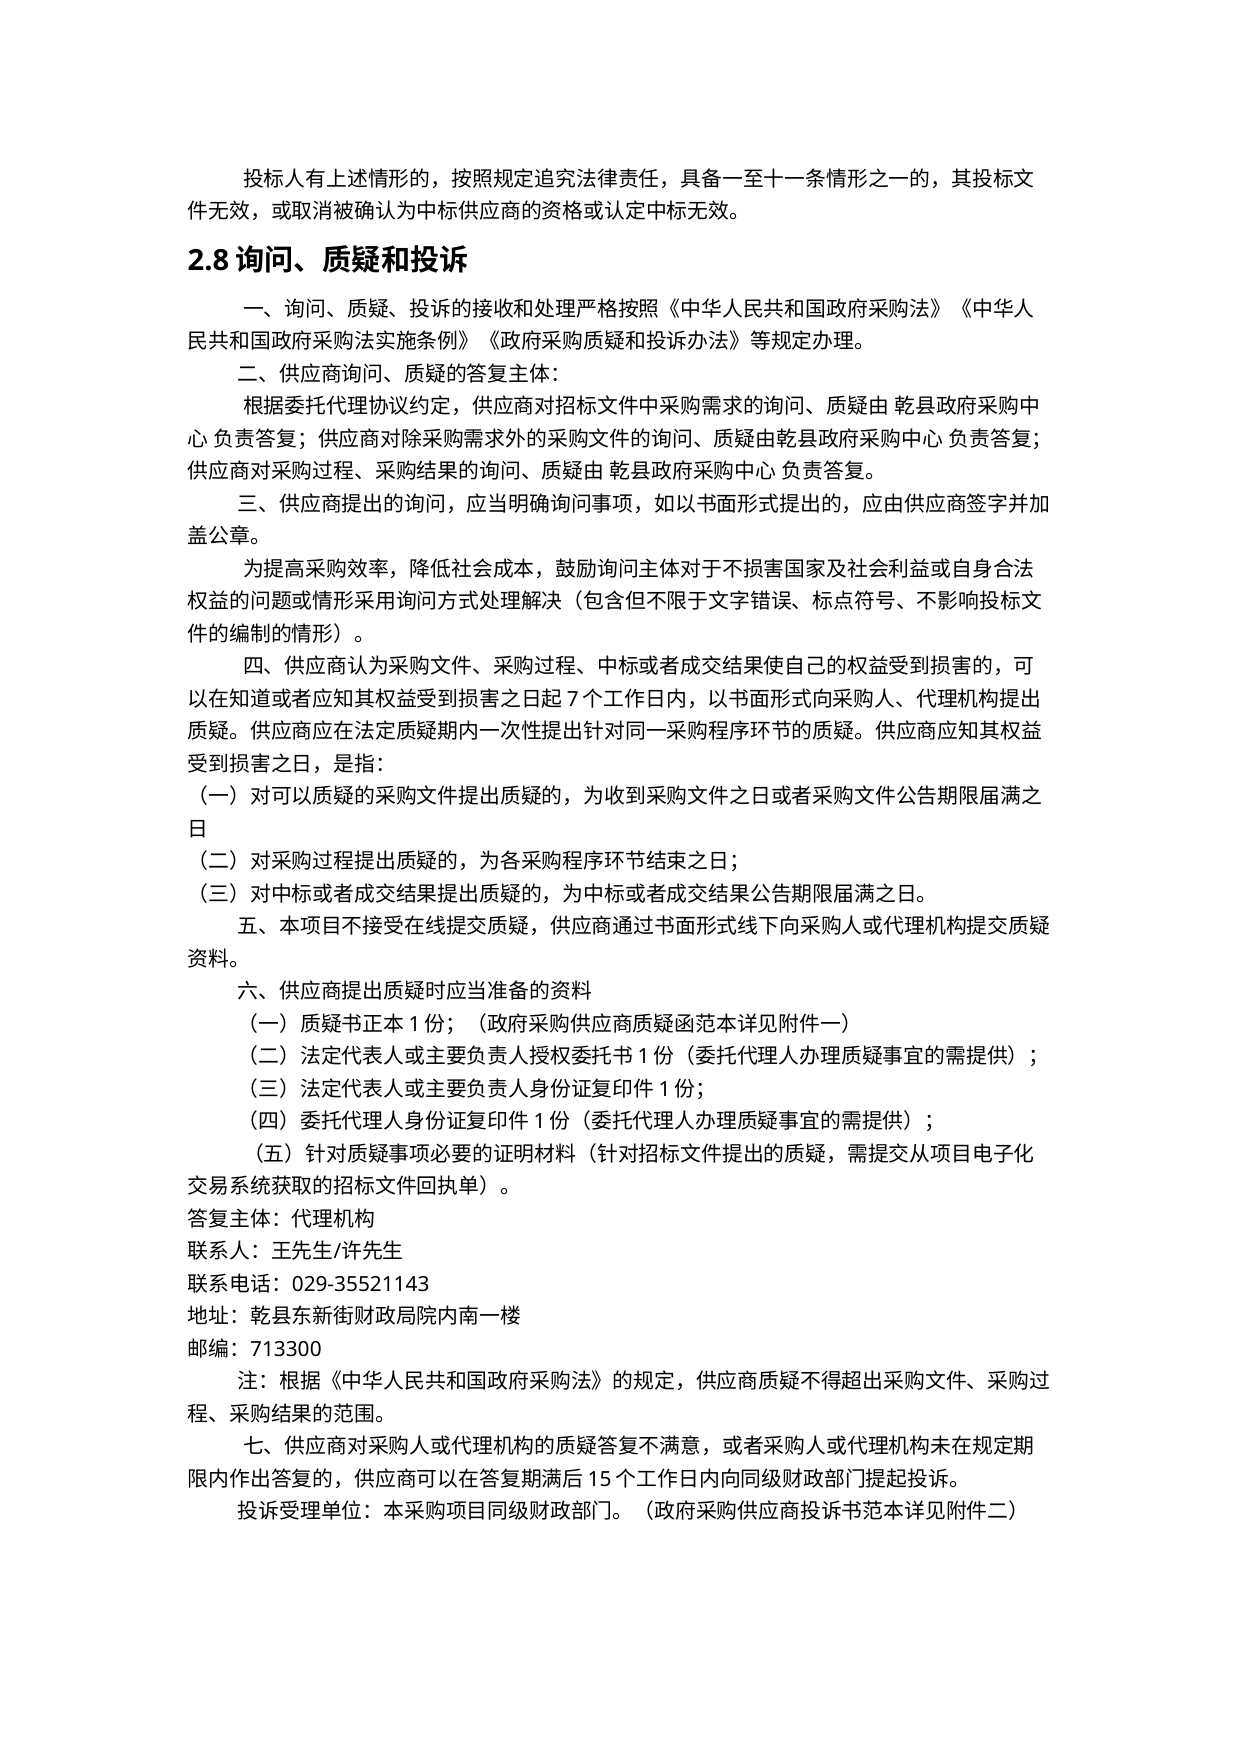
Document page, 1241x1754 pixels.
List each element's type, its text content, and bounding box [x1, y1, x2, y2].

text 五、本项目不接受在线提交质疑，供应商通过书面形式线下向采购人或代理机构提交质疑资料。 [187, 909, 1053, 974]
text （二）法定代表人或主要负责人授权委托书1份（委托代理人办理质疑事宜的需提供）； [187, 1039, 1053, 1072]
text （五）针对质疑事项必要的证明材料（针对招标文件提出的质疑，需提交从项目电子化交易系统获取的招标文件回执单）。 [187, 1137, 1053, 1202]
text 投诉受理单位：本采购项目同级财政部门。（政府采购供应商投诉书范本详见附件二） [187, 1494, 1053, 1527]
text 地址：乾县东新街财政局院内南一楼 [187, 1299, 1053, 1332]
text 二、供应商询问、质疑的答复主体： [187, 357, 1053, 389]
text （二）对采购过程提出质疑的，为各采购程序环节结束之日； [187, 844, 1053, 877]
text 七、供应商对采购人或代理机构的质疑答复不满意，或者采购人或代理机构未在规定期限内作出答复的，供应商可以在答复期满后15个工作日内向同级财政部门提起投诉。 [187, 1429, 1053, 1494]
text 六、供应商提出质疑时应当准备的资料 [187, 974, 1053, 1007]
text 三、供应商提出的询问，应当明确询问事项，如以书面形式提出的，应由供应商签字并加盖公章。 [187, 487, 1053, 552]
text 投标人有上述情形的，按照规定追究法律责任，具备一至十一条情形之一的，其投标文件无效，或取消被确认为中标供应商的资格或认定中标无效。 [187, 162, 1053, 227]
text （一）质疑书正本1份；（政府采购供应商质疑函范本详见附件一） [187, 1007, 1053, 1039]
text （四）委托代理人身份证复印件1份（委托代理人办理质疑事宜的需提供）； [187, 1104, 1053, 1137]
text 答复主体：代理机构 [187, 1202, 1053, 1234]
text 邮编：713300 [187, 1332, 1053, 1364]
text （三）对中标或者成交结果提出质疑的，为中标或者成交结果公告期限届满之日。 [187, 877, 1053, 909]
text 联系电话：029-35521143 [187, 1267, 1053, 1299]
text 2.8询问、质疑和投诉 [187, 227, 1053, 292]
text 一、询问、质疑、投诉的接收和处理严格按照《中华人民共和国政府采购法》《中华人民共和国政府采购法实施条例》《政府采购质疑和投诉办法》等规定办理。 [187, 292, 1053, 357]
text 为提高采购效率，降低社会成本，鼓励询问主体对于不损害国家及社会利益或自身合法权益的问题或情形采用询问方式处理解决（包含但不限于文字错误、标点符号、不影响投标文件的编制的情形）。 [187, 552, 1053, 649]
text （三）法定代表人或主要负责人身份证复印件1份； [187, 1072, 1053, 1104]
text 四、供应商认为采购文件、采购过程、中标或者成交结果使自己的权益受到损害的，可以在知道或者应知其权益受到损害之日起7个工作日内，以书面形式向采购人、代理机构提出质疑。供应商应在法定质疑期内一次性提出针对同一采购程序环节的质疑。供应商应知其权益受到损害之日，是指： [187, 649, 1053, 779]
text 联系人：王先生/许先生 [187, 1234, 1053, 1267]
text 注：根据《中华人民共和国政府采购法》的规定，供应商质疑不得超出采购文件、采购过程、采购结果的范围。 [187, 1364, 1053, 1429]
text （一）对可以质疑的采购文件提出质疑的，为收到采购文件之日或者采购文件公告期限届满之日 [187, 779, 1053, 844]
text 根据委托代理协议约定，供应商对招标文件中采购需求的询问、质疑由 乾县政府采购中心 负责答复；供应商对除采购需求外的采购文件的询问、质疑由乾县政府采购中心 负责答复；供应商对采购过程、采购结果的询问、质疑由 乾县政府采购中心 负责答复。 [187, 389, 1053, 487]
